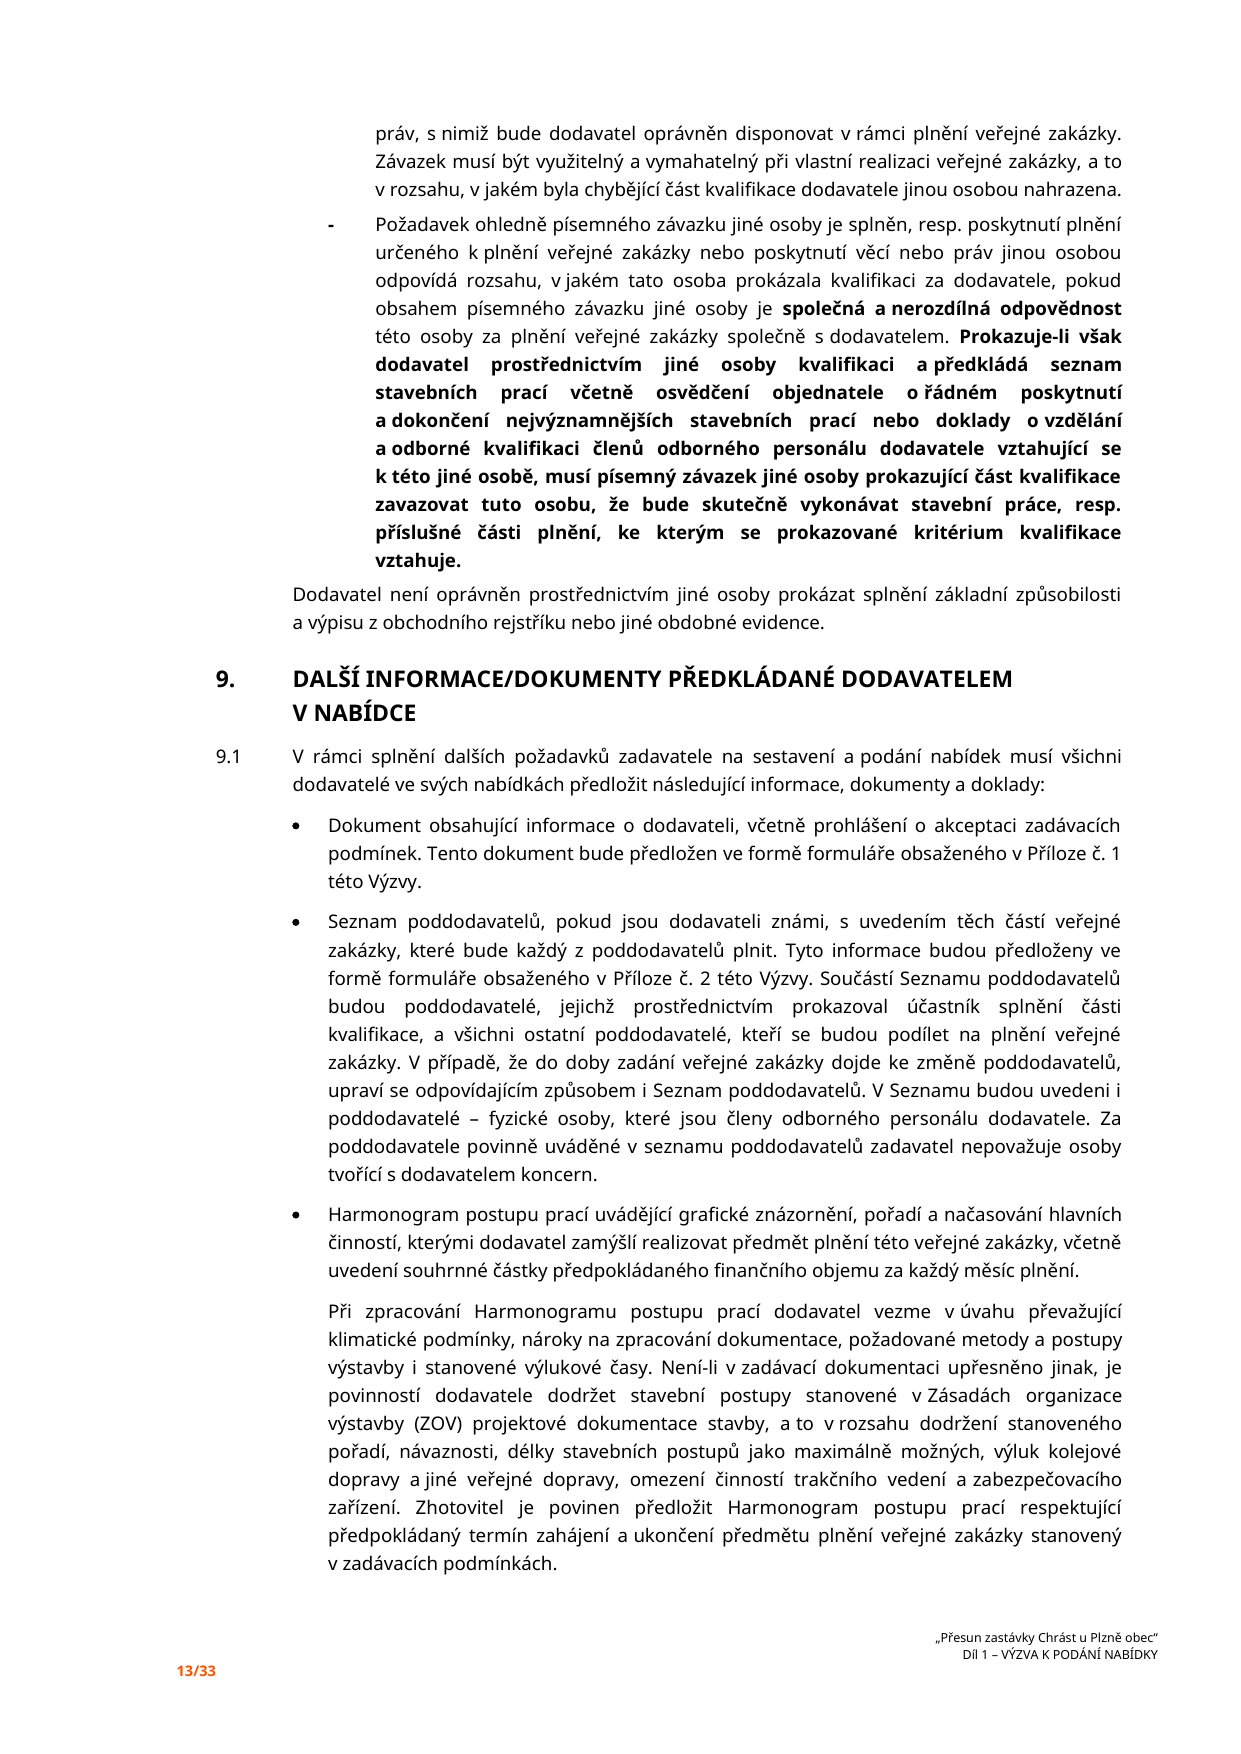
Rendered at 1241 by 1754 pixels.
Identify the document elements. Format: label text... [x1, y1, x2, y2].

text Harmonogram postupu prací uvádějící grafické znázornění, pořadí a načasování hlavních činností, kterými dodavatel zamýšlí realizovat předmět plnění této veřejné zakázky, včetně uvedení souhrnné částky předpokládaného finančního objemu za každý měsíc plnění. [292, 1202, 1122, 1283]
text DALŠÍ INFORMACE/DOKUMENTY PŘEDKLÁDANÉ DODAVATELEM V NABÍDCE [216, 662, 1122, 728]
text Požadavek ohledně písemného závazku jiné osoby je splněn, resp. poskytnutí plnění určeného k plnění veřejné zakázky nebo poskytnutí věcí nebo práv jinou osobou odpovídá rozsahu, v jakém tato osoba prokázala kvalifikaci za dodavatele, pokud obsahem písemného závazku jiné osoby je společná a nerozdílná odpovědnost této osoby za plnění veřejné zakázky společně s dodavatelem. Prokazuje-li však dodavatel prostřednictvím jiné osoby kvalifikaci a předkládá seznam stavebních prací včetně osvědčení objednatele o řádném poskytnutí a dokončení nejvýznamnějších stavebních prací nebo doklady o vzdělání a odborné kvalifikaci členů odborného personálu dodavatele vztahující se k této jiné osobě, musí písemný závazek jiné osoby prokazující část kvalifikace zavazovat tuto osobu, že bude skutečně vykonávat stavební práce, resp. příslušné části plnění, ke kterým se prokazované kritérium kvalifikace vztahuje. [328, 211, 1122, 573]
text Dodavatel není oprávněn prostřednictvím jiné osoby prokázat splnění základní způsobilosti a výpisu z obchodního rejstříku nebo jiné obdobné evidence. [292, 581, 1122, 635]
text Dokument obsahující informace o dodavateli, včetně prohlášení o akceptaci zadávacích podmínek. Tento dokument bude předložen ve formě formuláře obsaženého v Příloze č. 1 této Výzvy. [292, 812, 1122, 894]
text Při zpracování Harmonogramu postupu prací dodavatel vezme v úvahu převažující klimatické podmínky, nároky na zpracování dokumentace, požadované metody a postupy výstavby i stanovené výlukové časy. Není-li v zadávací dokumentaci upřesněno jinak, je povinností dodavatele dodržet stavební postupy stanovené v Zásadách organizace výstavby (ZOV) projektové dokumentace stavby, a to v rozsahu dodržení stanoveného pořadí, návaznosti, délky stavebních postupů jako maximálně možných, výluk kolejové dopravy a jiné veřejné dopravy, omezení činností trakčního vedení a zabezpečovacího zařízení. Zhotovitel je povinen předložit Harmonogram postupu prací respektující předpokládaný termín zahájení a ukončení předmětu plnění veřejné zakázky stanovený v zadávacích podmínkách. [328, 1298, 1122, 1576]
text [328, 121, 1122, 202]
text Seznam poddodavatelů, pokud jsou dodavateli známi, s uvedením těch částí veřejné zakázky, které bude každý z poddodavatelů plnit. Tyto informace budou předloženy ve formě formuláře obsaženého v Příloze č. 2 této Výzvy. Součástí Seznamu poddodavatelů budou poddodavatelé, jejichž prostřednictvím prokazoval účastník splnění části kvalifikace, a všichni ostatní poddodavatelé, kteří se budou podílet na plnění veřejné zakázky. V případě, že do doby zadání veřejné zakázky dojde ke změně poddodavatelů, upraví se odpovídajícím způsobem i Seznam poddodavatelů. V Seznamu budou uvedeni i poddodavatelé – fyzické osoby, které jsou členy odborného personálu dodavatele. Za poddodavatele povinně uváděné v seznamu poddodavatelů zadavatel nepovažuje osoby tvořící s dodavatelem koncern. [292, 909, 1122, 1187]
text V rámci splnění dalších požadavků zadavatele na sestavení a podání nabídek musí všichni dodavatelé ve svých nabídkách předložit následující informace, dokumenty a doklady: [216, 744, 1122, 797]
